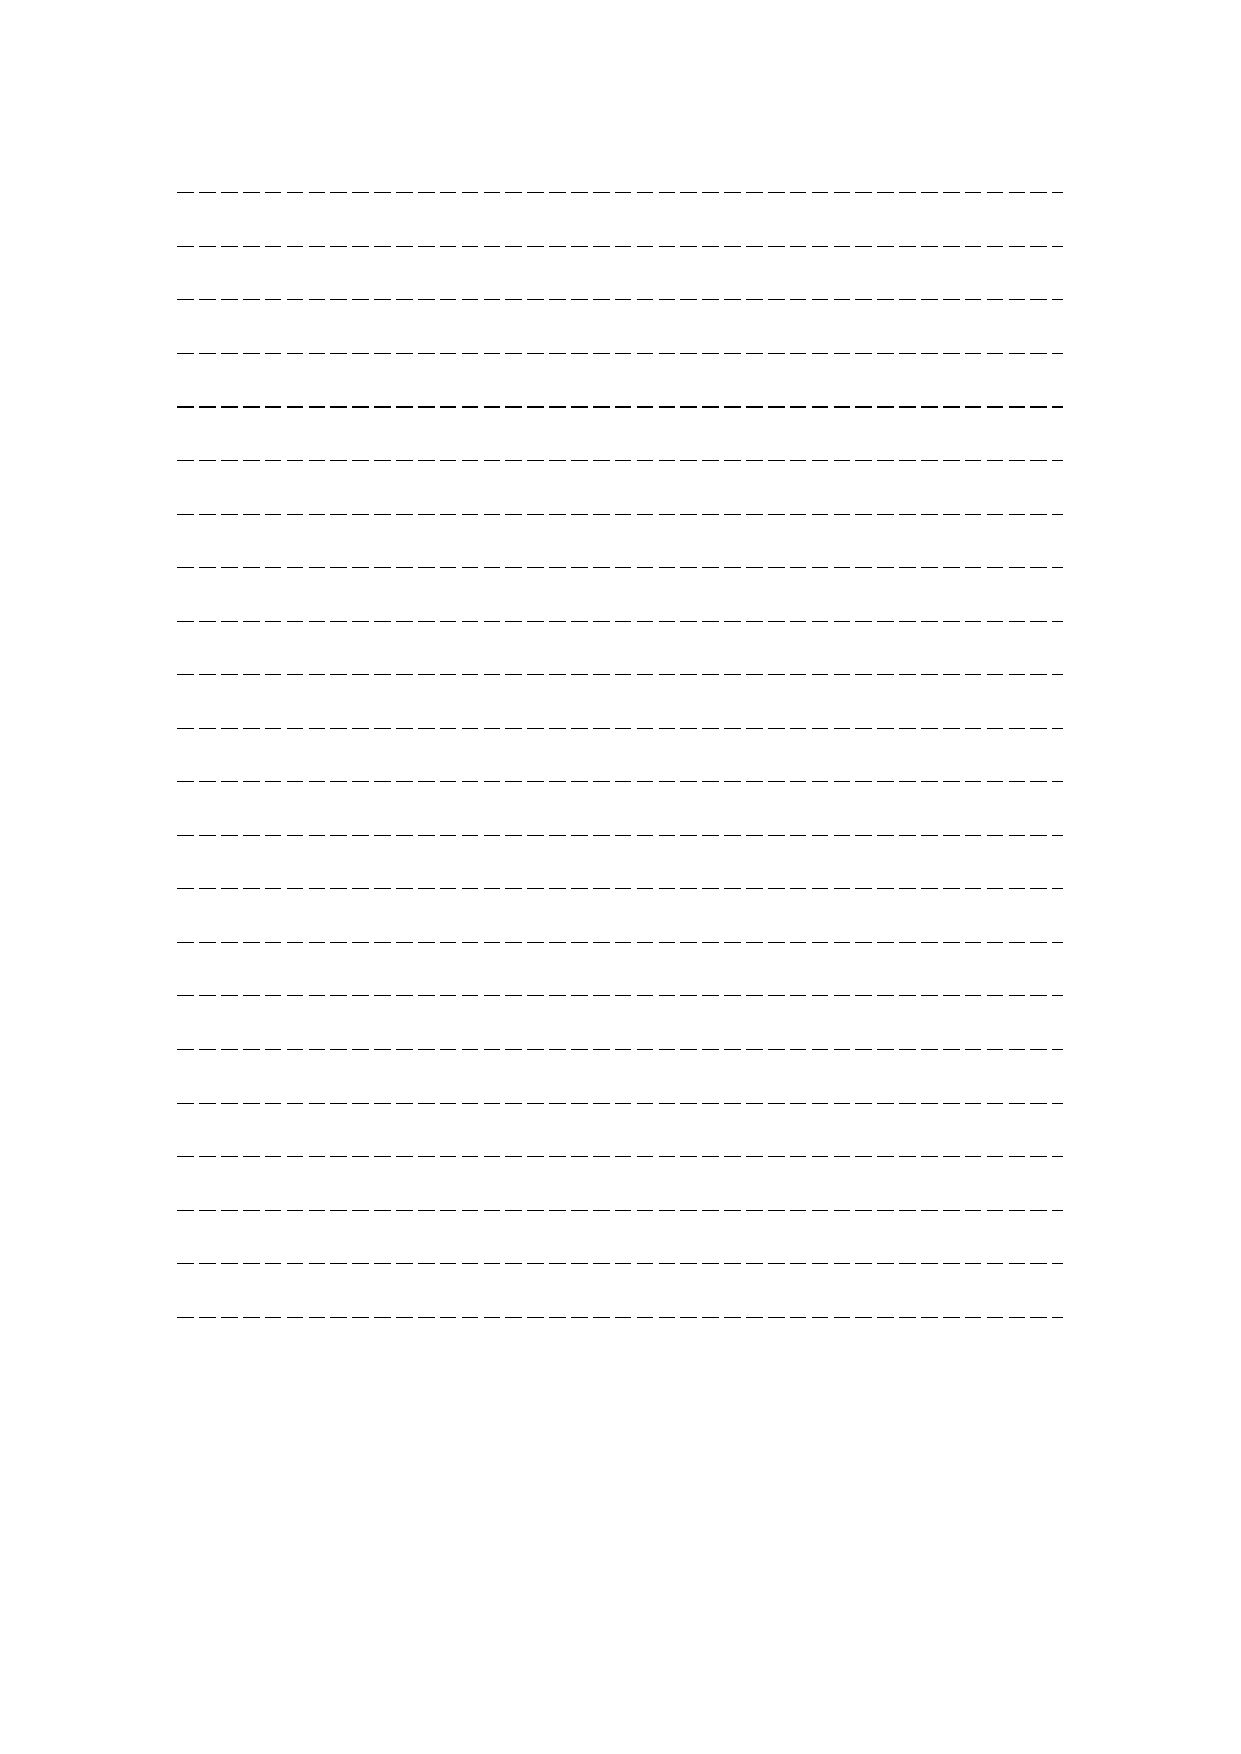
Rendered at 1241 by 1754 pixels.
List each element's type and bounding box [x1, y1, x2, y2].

table_cell [177, 1049, 1063, 1102]
table_cell [177, 514, 1063, 567]
table_cell [177, 192, 1063, 246]
table_cell [177, 674, 1063, 728]
table_cell [177, 781, 1063, 835]
table_cell [177, 1156, 1063, 1209]
table_cell [177, 246, 1063, 299]
table_cell [177, 728, 1063, 781]
table_cell [177, 1210, 1063, 1263]
table_cell [177, 835, 1063, 888]
table_cell [177, 1103, 1063, 1156]
table_cell [177, 353, 1063, 406]
table_cell [177, 888, 1063, 942]
table_cell [177, 567, 1063, 621]
table_cell [177, 460, 1063, 513]
table_cell [177, 942, 1063, 995]
table_cell [177, 299, 1063, 353]
table_cell [177, 621, 1063, 674]
table_cell [177, 995, 1063, 1049]
table_cell [177, 1263, 1063, 1317]
table_cell [177, 406, 1063, 460]
